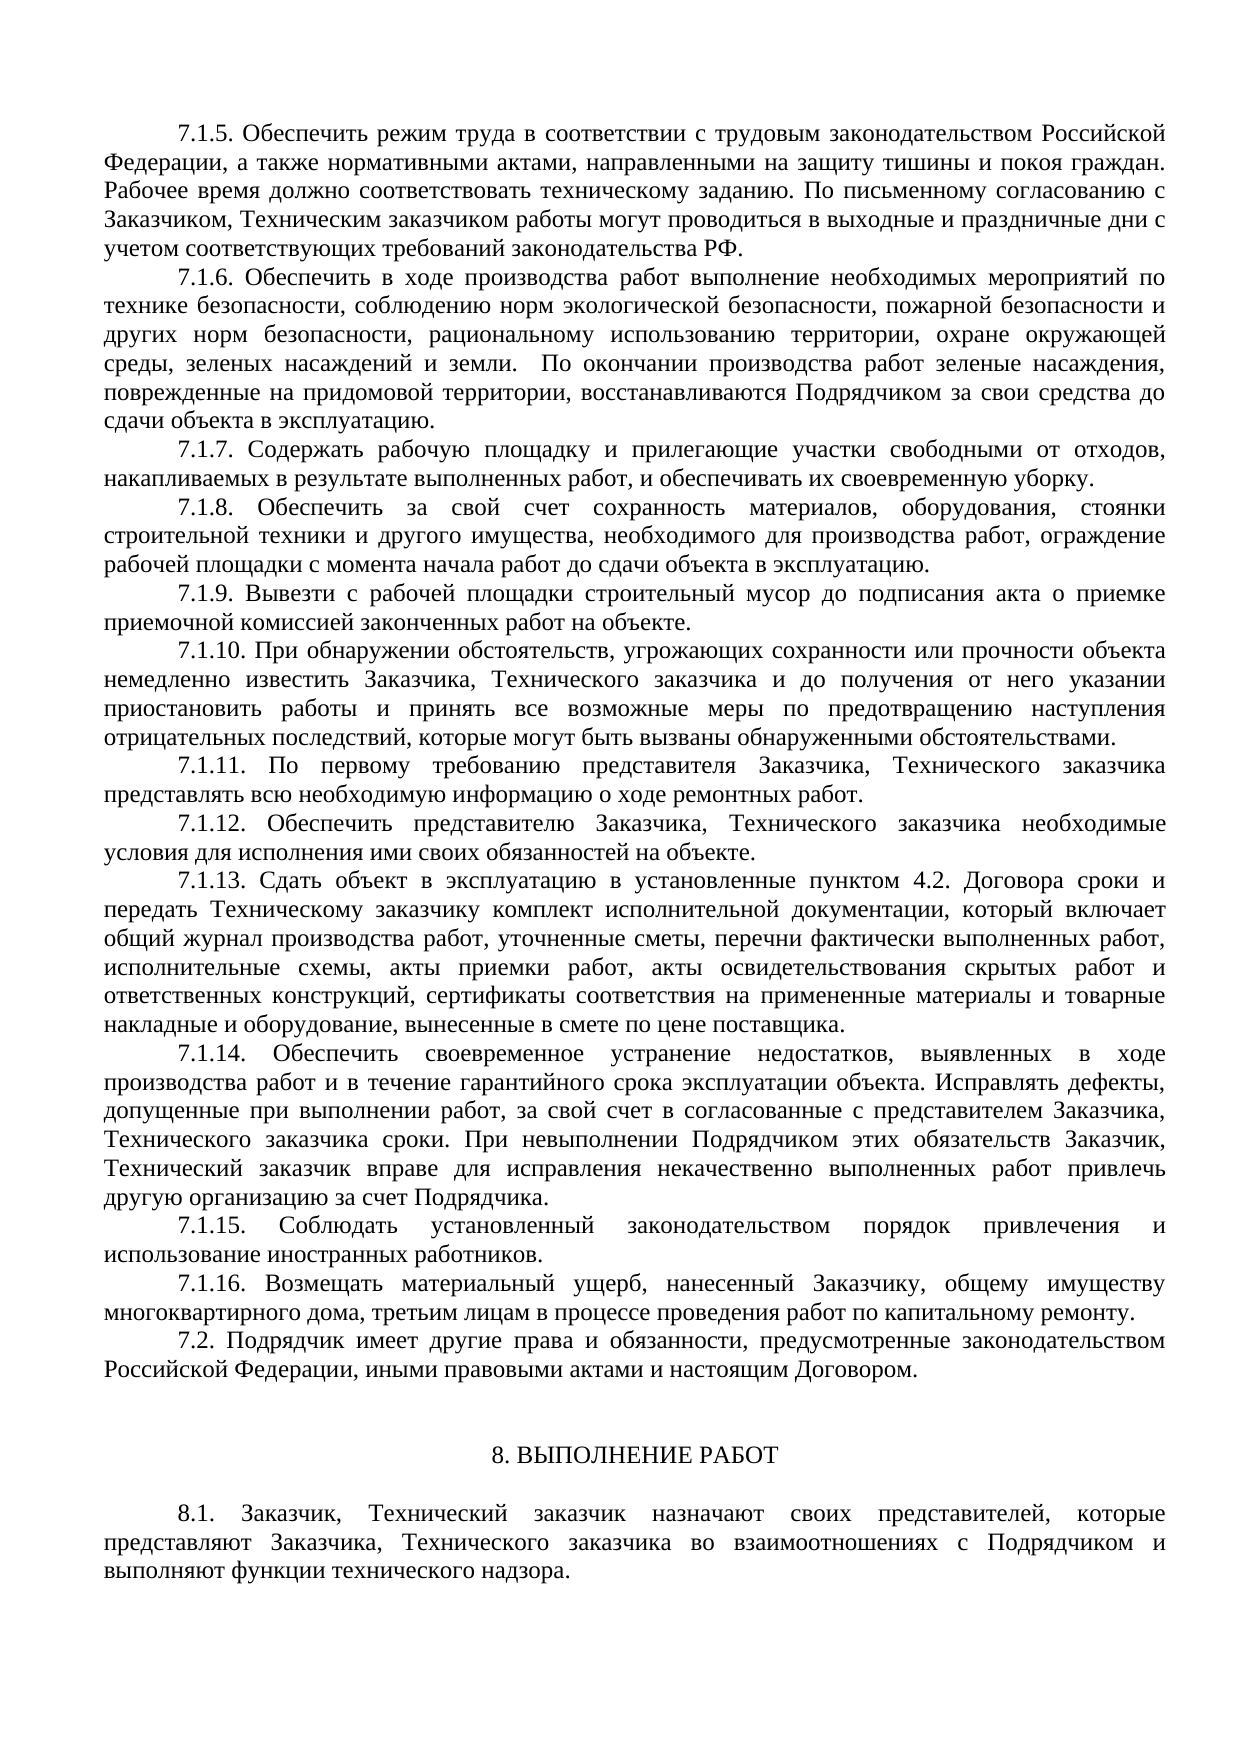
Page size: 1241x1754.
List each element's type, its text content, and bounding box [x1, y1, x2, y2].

text 7.1.6. Обеспечить в ходе производства работ выполнение необходимых мероприятий по технике безопасности, соблюдению норм экологической безопасности, пожарной безопасности и других норм безопасности, рациональному использованию территории, охране окружающей среды, зеленых насаждений и земли. По окончании производства работ зеленые насаждения, поврежденные на придомовой территории, восстанавливаются Подрядчиком за свои средства до сдачи объекта в эксплуатацию. [103, 262, 1167, 434]
text 7.1.15. Соблюдать установленный законодательством порядок привлечения и использование иностранных работников. [103, 1211, 1167, 1268]
text 7.2. Подрядчик имеет другие права и обязанности, предусмотренные законодательством Российской Федерации, иными правовыми актами и настоящим Договором. [103, 1326, 1167, 1383]
text 7.1.9. Вывезти с рабочей площадки строительный мусор до подписания акта о приемке приемочной комиссией законченных работ на объекте. [103, 578, 1167, 636]
text 7.1.5. Обеспечить режим труда в соответствии с трудовым законодательством Российской Федерации, а также нормативными актами, направленными на защиту тишины и покоя граждан. Рабочее время должно соответствовать техническому заданию. По письменному согласованию с Заказчиком, Техническим заказчиком работы могут проводиться в выходные и праздничные дни с учетом соответствующих требований законодательства РФ. [103, 118, 1167, 262]
text 7.1.12. Обеспечить представителю Заказчика, Технического заказчика необходимые условия для исполнения ими своих обязанностей на объекте. [103, 808, 1167, 866]
text 8.1. Заказчик, Технический заказчик назначают своих представителей, которые представляют Заказчика, Технического заказчика во взаимоотношениях с Подрядчиком и выполняют функции технического надзора. [103, 1498, 1167, 1584]
text 7.1.8. Обеспечить за свой счет сохранность материалов, оборудования, стоянки строительной техники и другого имущества, необходимого для производства работ, ограждение рабочей площадки с момента начала работ до сдачи объекта в эксплуатацию. [103, 492, 1167, 578]
text 7.1.14. Обеспечить своевременное устранение недостатков, выявленных в ходе производства работ и в течение гарантийного срока эксплуатации объекта. Исправлять дефекты, допущенные при выполнении работ, за свой счет в согласованные с представителем Заказчика, Технического заказчика сроки. При невыполнении Подрядчиком этих обязательств Заказчик, Технический заказчик вправе для исправления некачественно выполненных работ привлечь другую организацию за счет Подрядчика. [103, 1038, 1167, 1211]
text 7.1.16. Возмещать материальный ущерб, нанесенный Заказчику, общему имуществу многоквартирного дома, третьим лицам в процессе проведения работ по капитальному ремонту. [103, 1268, 1167, 1326]
text 8. ВЫПОЛНЕНИЕ РАБОТ [103, 1441, 1167, 1469]
text 7.1.11. По первому требованию представителя Заказчика, Технического заказчика представлять всю необходимую информацию о ходе ремонтных работ. [103, 751, 1167, 808]
text 7.1.13. Сдать объект в эксплуатацию в установленные пунктом 4.2. Договора сроки и передать Техническому заказчику комплект исполнительной документации, который включает общий журнал производства работ, уточненные сметы, перечни фактически выполненных работ, исполнительные схемы, акты приемки работ, акты освидетельствования скрытых работ и ответственных конструкций, сертификаты соответствия на примененные материалы и товарные накладные и оборудование, вынесенные в смете по цене поставщика. [103, 866, 1167, 1038]
text 7.1.7. Содержать рабочую площадку и прилегающие участки свободными от отходов, накапливаемых в результате выполненных работ, и обеспечивать их своевременную уборку. [103, 434, 1167, 492]
text 7.1.10. При обнаружении обстоятельств, угрожающих сохранности или прочности объекта немедленно известить Заказчика, Технического заказчика и до получения от него указании приостановить работы и принять все возможные меры по предотвращению наступления отрицательных последствий, которые могут быть вызваны обнаруженными обстоятельствами. [103, 636, 1167, 751]
